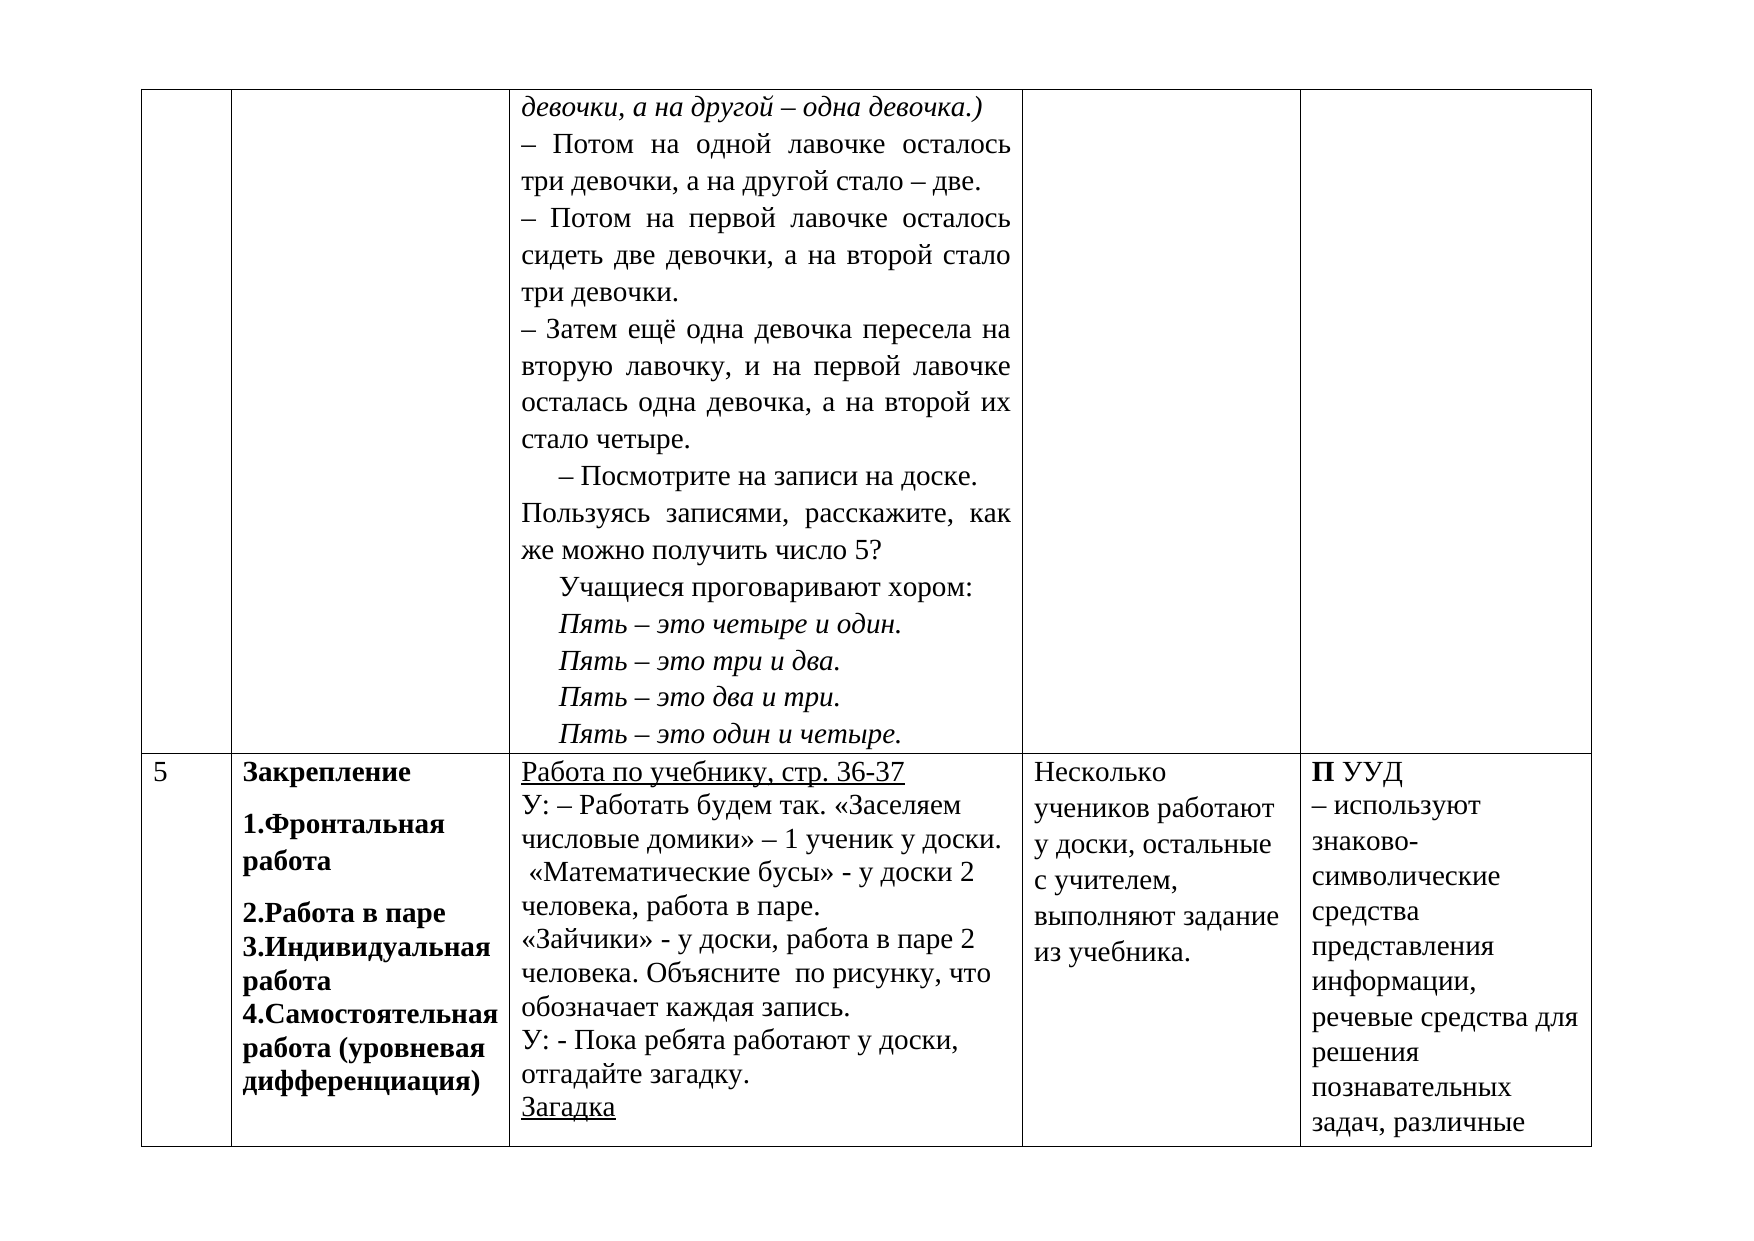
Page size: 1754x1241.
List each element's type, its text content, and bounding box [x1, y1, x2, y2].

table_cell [1301, 754, 1591, 1146]
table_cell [232, 754, 509, 1146]
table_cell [232, 90, 509, 753]
table_cell 4 [142, 90, 231, 753]
table_cell 5 [142, 754, 231, 1146]
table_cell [1023, 754, 1300, 1146]
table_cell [510, 754, 1022, 1146]
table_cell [1023, 90, 1300, 753]
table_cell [1301, 90, 1591, 753]
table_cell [510, 90, 1022, 753]
